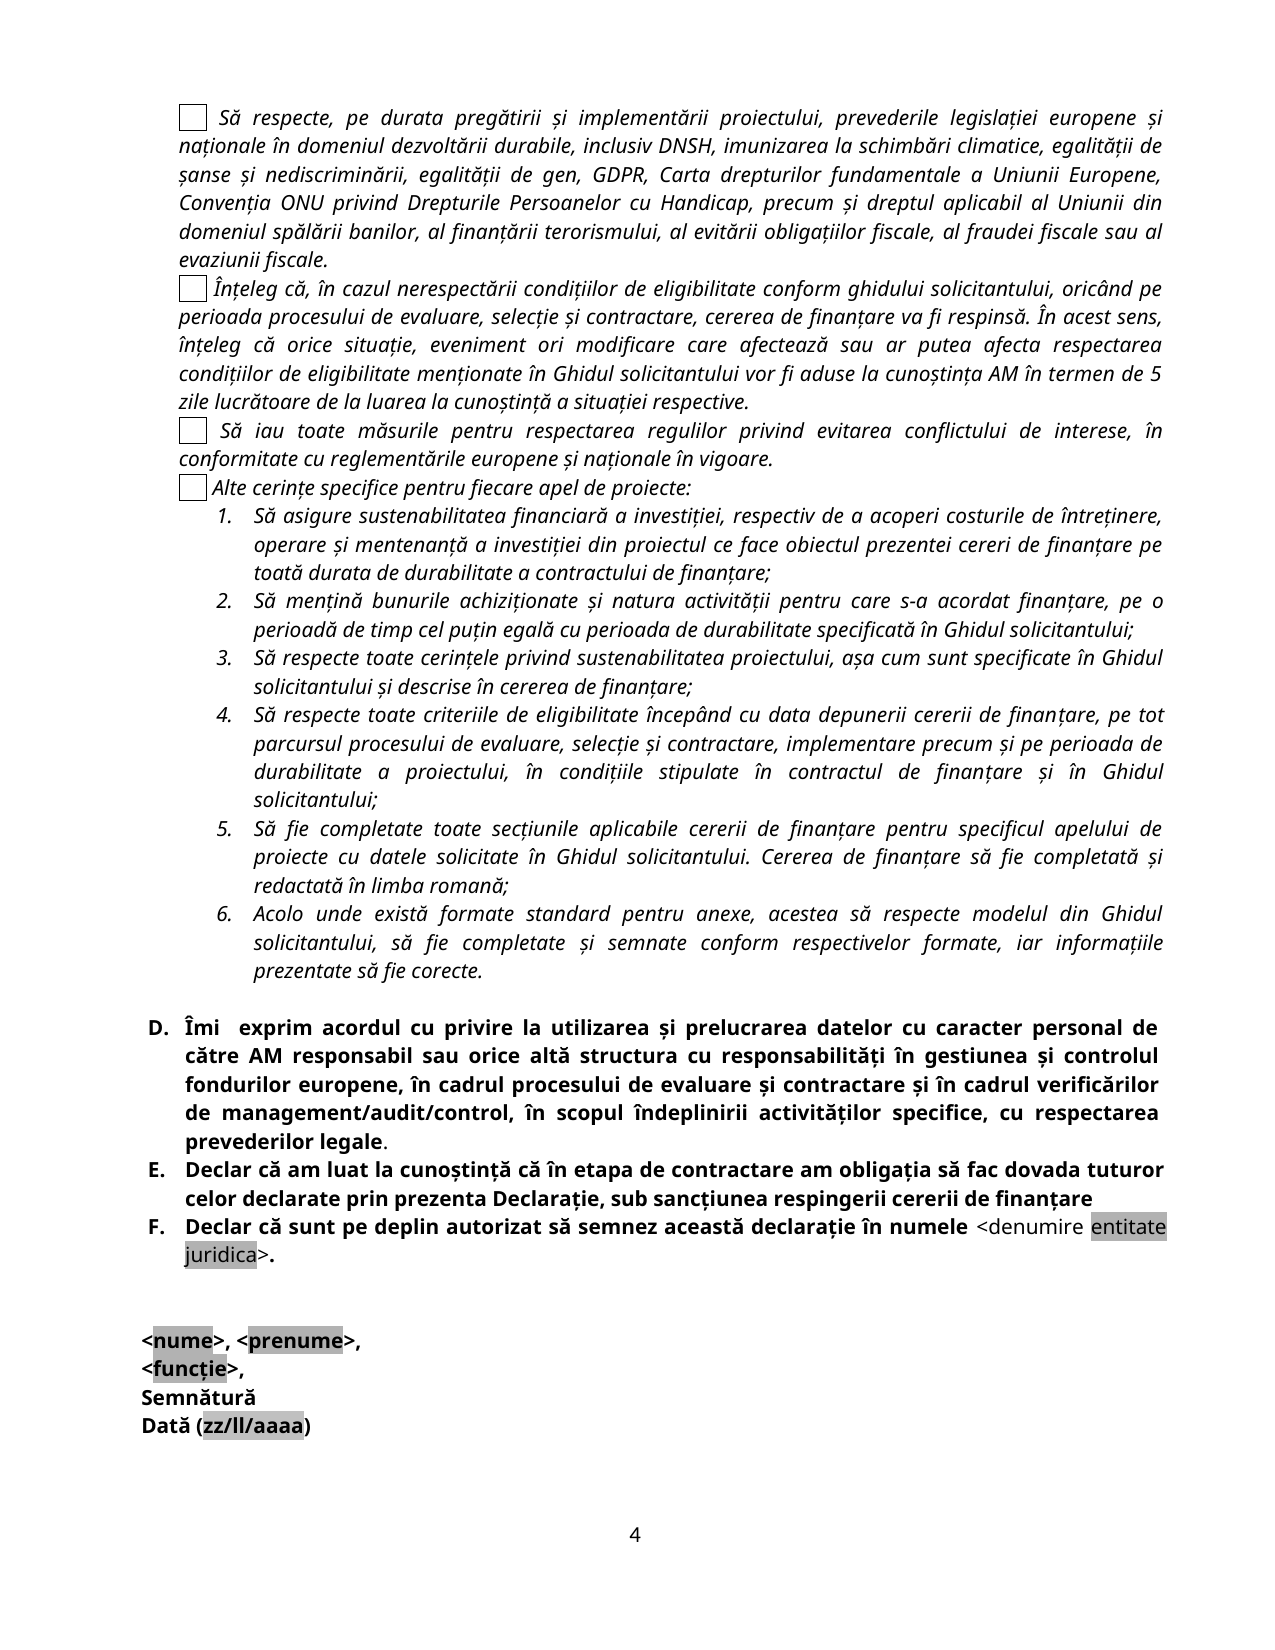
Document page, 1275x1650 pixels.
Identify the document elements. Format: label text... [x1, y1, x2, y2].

list Să respecte toate cerințele privind sustenabilitatea proiectului, așa cum sunt specificate în Ghidul solicitantului și descrise în cererea de finanțare; [216, 643, 1167, 700]
list Acolo unde există formate standard pentru anexe, acestea să respecte modelul din Ghidul solicitantului, să fie completate şi semnate conform respectivelor formate, iar informațiile prezentate să fie corecte. [216, 899, 1167, 985]
list Să fie completate toate secțiunile aplicabile cererii de finanțare pentru specificul apelului de proiecte cu datele solicitate în Ghidul solicitantului. Cererea de finanțare să fie completată și redactată în limba romană; [216, 814, 1167, 899]
list Declar că sunt pe deplin autorizat să semnez această declarație în numele <denumire entitate juridica>. [148, 1212, 1167, 1269]
list Semnătură [141, 1383, 1167, 1411]
list Dată (zz/ll/aaaa) [304, 1411, 1167, 1440]
list Îmi exprim acordul cu privire la utilizarea și prelucrarea datelor cu caracter personal de către AM responsabil sau orice altă structura cu responsabilități în gestiunea și controlul fondurilor europene, în cadrul procesului de evaluare și contractare și în cadrul verificărilor de management/audit/control, în scopul îndeplinirii activităților specifice, cu respectarea prevederilor legale. [148, 1013, 1160, 1155]
list <nume>, <prenume>, [343, 1326, 1167, 1354]
list Înțeleg că, în cazul nerespectării condițiilor de eligibilitate conform ghidului solicitantului, oricând pe perioada procesului de evaluare, selecție și contractare, cererea de finanțare va fi respinsă. În acest sens, înțeleg că orice situație, eveniment ori modificare care afectează sau ar putea afecta respectarea condițiilor de eligibilitate menționate în Ghidul solicitantului vor fi aduse la cunoștința AM în termen de 5 zile lucrătoare de la luarea la cunoștință a situației respective. [178, 274, 1167, 416]
list Să menţină bunurile achiziţionate şi natura activităţii pentru care s-a acordat finanţare, pe o perioadă de timp cel puțin egală cu perioada de durabilitate specificată în Ghidul solicitantului; [216, 587, 1167, 643]
list Dată (zz/ll/aaaa) [141, 1411, 203, 1440]
list Declar că am luat la cunoștință că în etapa de contractare am obligația să fac dovada tuturor celor declarate prin prezenta Declarație, sub sancțiunea respingerii cererii de finanțare [148, 1155, 1167, 1212]
list Să asigure sustenabilitatea financiară a investiției, respectiv de a acoperi costurile de întreținere, operare și mentenanță a investiției din proiectul ce face obiectul prezentei cereri de finanțare pe toată durata de durabilitate a contractului de finanțare; [216, 501, 1167, 587]
list Să respecte toate criteriile de eligibilitate începând cu data depunerii cererii de finanţare, pe tot parcursul procesului de evaluare, selecție și contractare, implementare precum și pe perioada de durabilitate a proiectului, în condițiile stipulate în contractul de finanţare și în Ghidul solicitantului; [216, 700, 1167, 814]
list Să respecte, pe durata pregătirii și implementării proiectului, prevederile legislației europene și naționale în domeniul dezvoltării durabile, inclusiv DNSH, imunizarea la schimbări climatice, egalității de șanse și nediscriminării, egalității de gen, GDPR, Carta drepturilor fundamentale a Uniunii Europene, Convenția ONU privind Drepturile Persoanelor cu Handicap, precum și dreptul aplicabil al Uniunii din domeniul spălării banilor, al finanțării terorismului, al evitării obligațiilor fiscale, al fraudei fiscale sau al evaziunii fiscale. [178, 103, 1167, 274]
list <funcție>, [227, 1354, 1167, 1383]
list Să iau toate măsurile pentru respectarea regulilor privind evitarea conflictului de interese, în conformitate cu reglementările europene și naționale în vigoare. [178, 416, 1167, 473]
list Alte cerințe specifice pentru fiecare apel de proiecte: [178, 473, 1167, 501]
